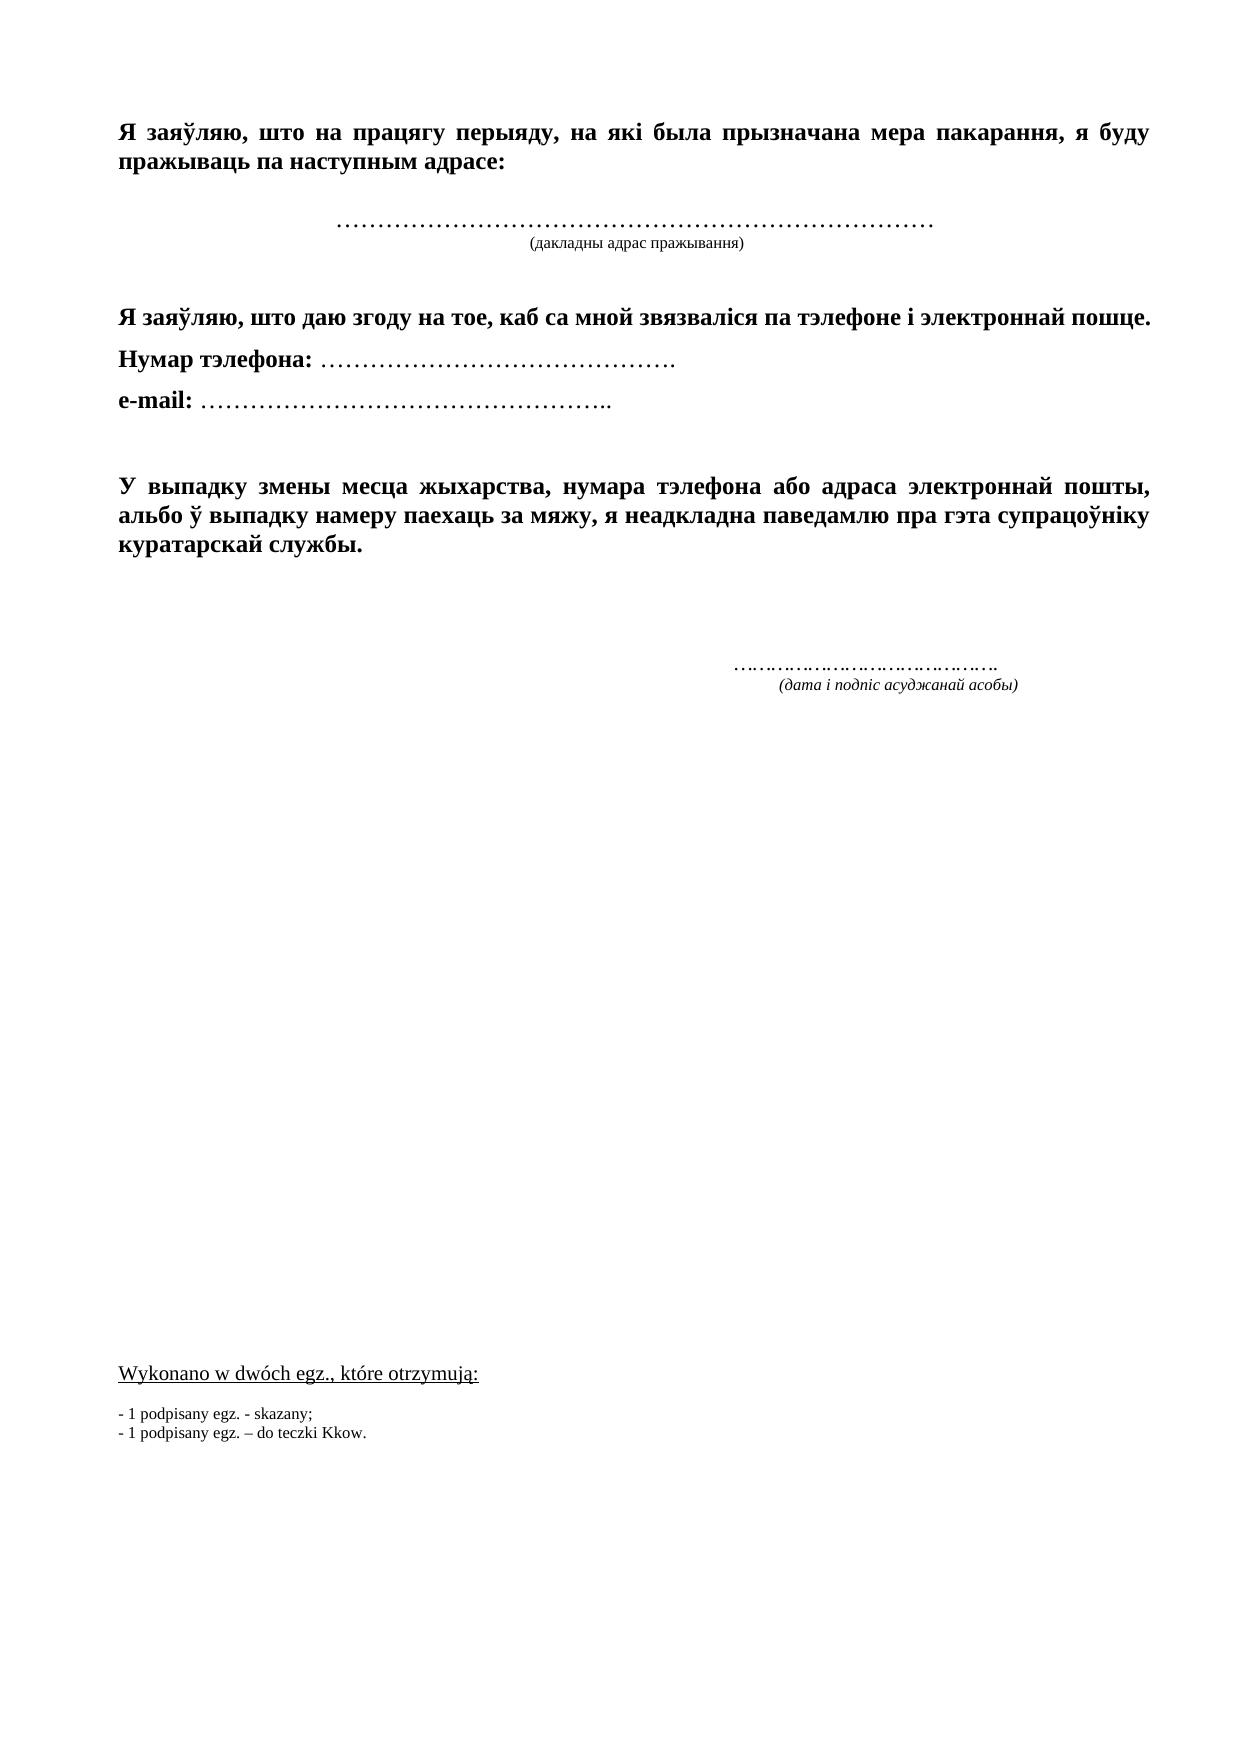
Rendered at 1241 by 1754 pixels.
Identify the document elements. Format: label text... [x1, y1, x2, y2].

text У выпадку змены месца жыхарства, нумара тэлефона або адраса электроннай пошты, альбо ў выпадку намеру паехаць за мяжу, я неадкладна паведамлю пра гэта супрацоўніку куратарскай службы. [118, 471, 1152, 557]
text - 1 podpisany egz. – do teczki Kkow. [118, 1423, 1152, 1442]
text Я заяўляю, што на працягу перыяду, на які была прызначана мера пакарання, я буду пражываць па наступным адрасе: [118, 117, 1152, 175]
text e-mail: ………………………………………….. [118, 385, 1152, 414]
text - 1 podpisany egz. - skazany; [118, 1404, 1152, 1423]
text ……………………………………………………………… [118, 204, 1152, 232]
text ……………………………………. [634, 651, 1152, 675]
text (дакладны адрас пражывання) [118, 232, 1152, 252]
text (дата і подпіс асуджанай асобы) [634, 675, 1152, 694]
text Я заяўляю, што даю згоду на тое, каб са мной звязваліся па тэлефоне і электроннай пошце. [118, 302, 1152, 331]
text Нумар тэлефона: ……………………………………. [118, 344, 1152, 372]
text Wykonano w dwóch egz., które otrzymują: [118, 1361, 1152, 1385]
